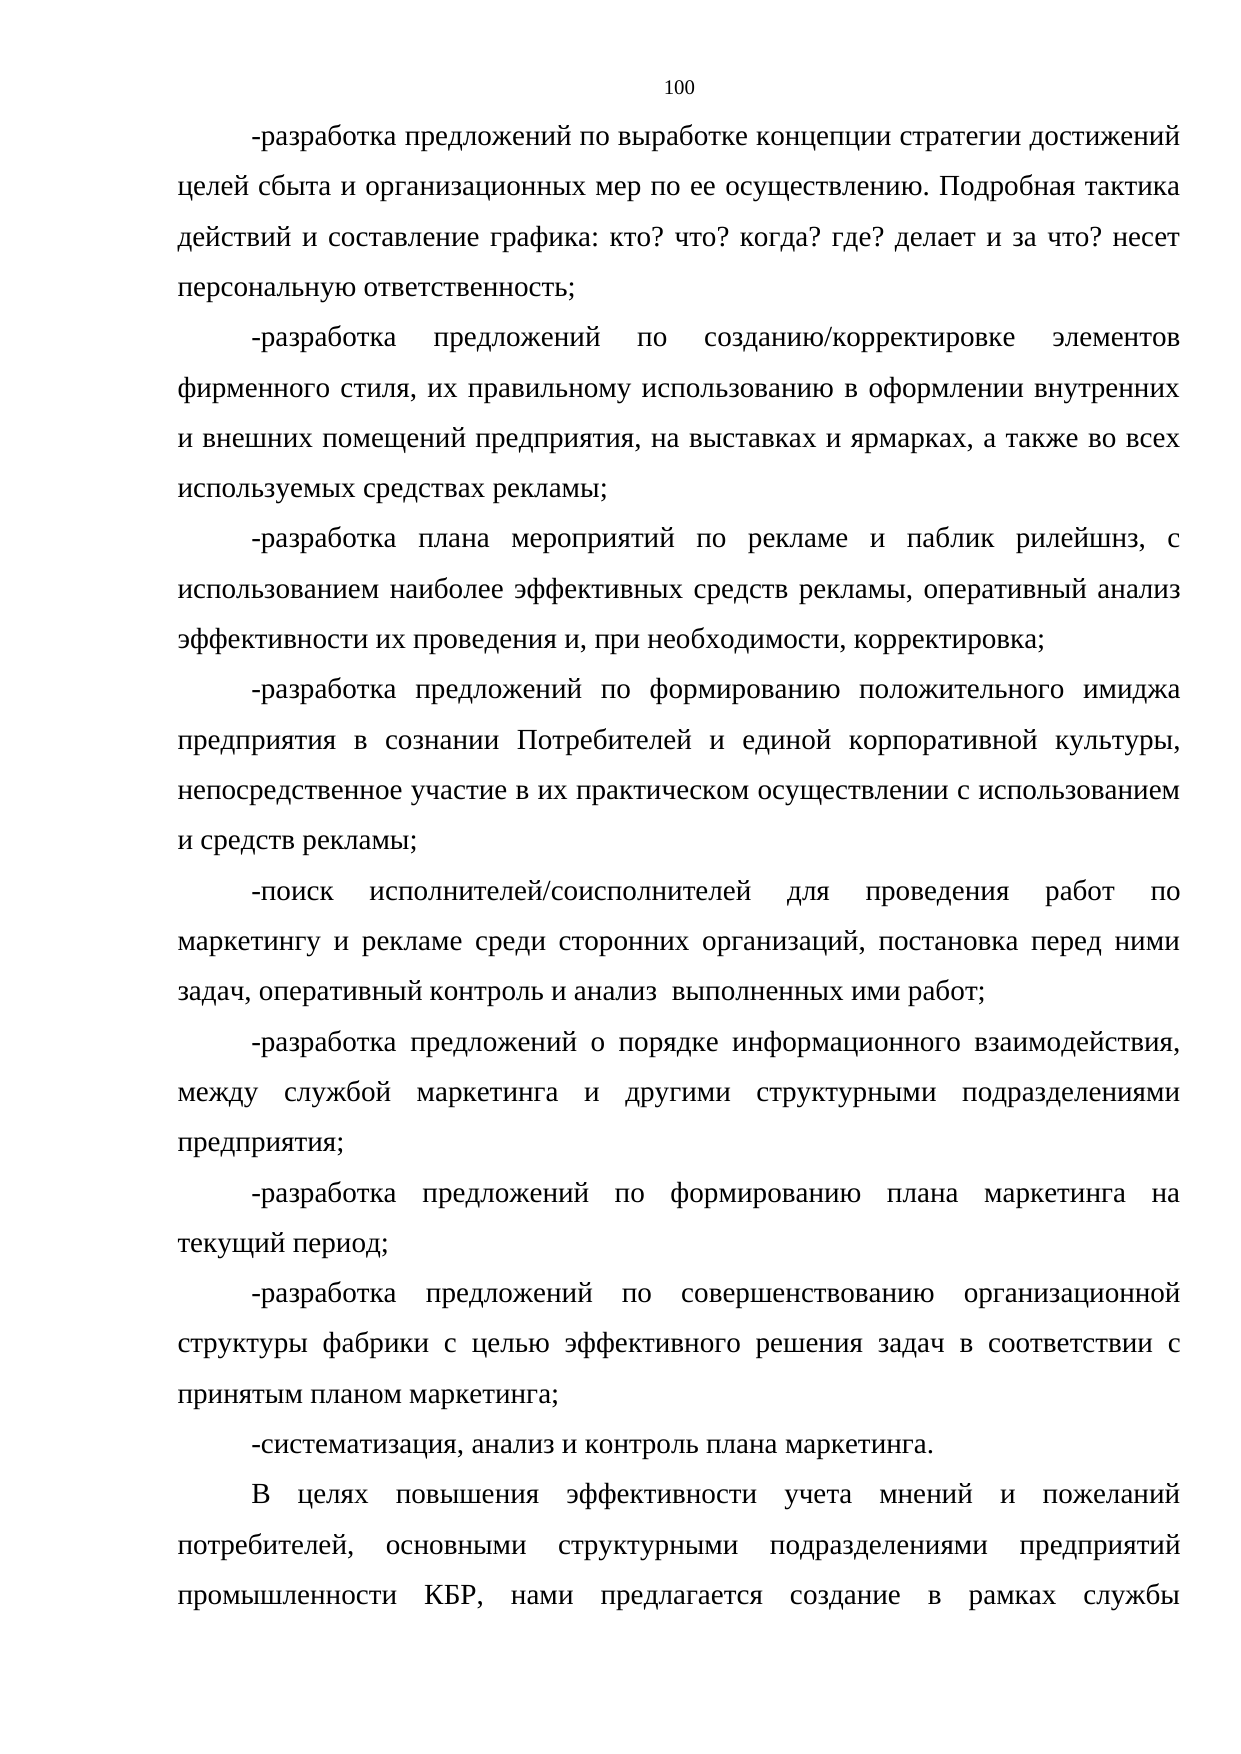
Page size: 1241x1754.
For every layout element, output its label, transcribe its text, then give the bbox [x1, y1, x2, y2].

text -разработка предложений по совершенствованию организационной структуры фабрики с целью эффективного решения задач в соответствии с принятым планом маркетинга; [177, 1275, 1181, 1409]
text -разработка предложений о порядке информационного взаимодействия, между службой маркетинга и другими структурными подразделениями предприятия; [177, 1024, 1181, 1158]
text -систематизация, анализ и контроль плана маркетинга. [177, 1426, 1181, 1460]
text -разработка плана мероприятий по рекламе и паблик рилейшнз, с использованием наиболее эффективных средств рекламы, оперативный анализ эффективности их проведения и, при необходимости, корректировка; [177, 521, 1181, 655]
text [177, 1477, 1181, 1611]
text -разработка предложений по формированию положительного имиджа предприятия в сознании Потребителей и единой корпоративной культуры, непосредственное участие в их практическом осуществлении с использованием и средств рекламы; [177, 672, 1181, 856]
text -разработка предложений по выработке концепции стратегии достижений целей сбыта и организационных мер по ее осуществлению. Подробная тактика действий и составление графика: кто? что? когда? где? делает и за что? несет персональную ответственность; [177, 118, 1181, 303]
text -поиск исполнителей/соисполнителей для проведения работ по маркетингу и рекламе среди сторонних организаций, постановка перед ними задач, оперативный контроль и анализ выполненных ими работ; [177, 873, 1181, 1007]
text -разработка предложений по созданию/корректировке элементов фирменного стиля, их правильному использованию в оформлении внутренних и внешних помещений предприятия, на выставках и ярмарках, а также во всех используемых средствах рекламы; [177, 319, 1181, 504]
text -разработка предложений по формированию плана маркетинга на текущий период; [177, 1175, 1181, 1258]
